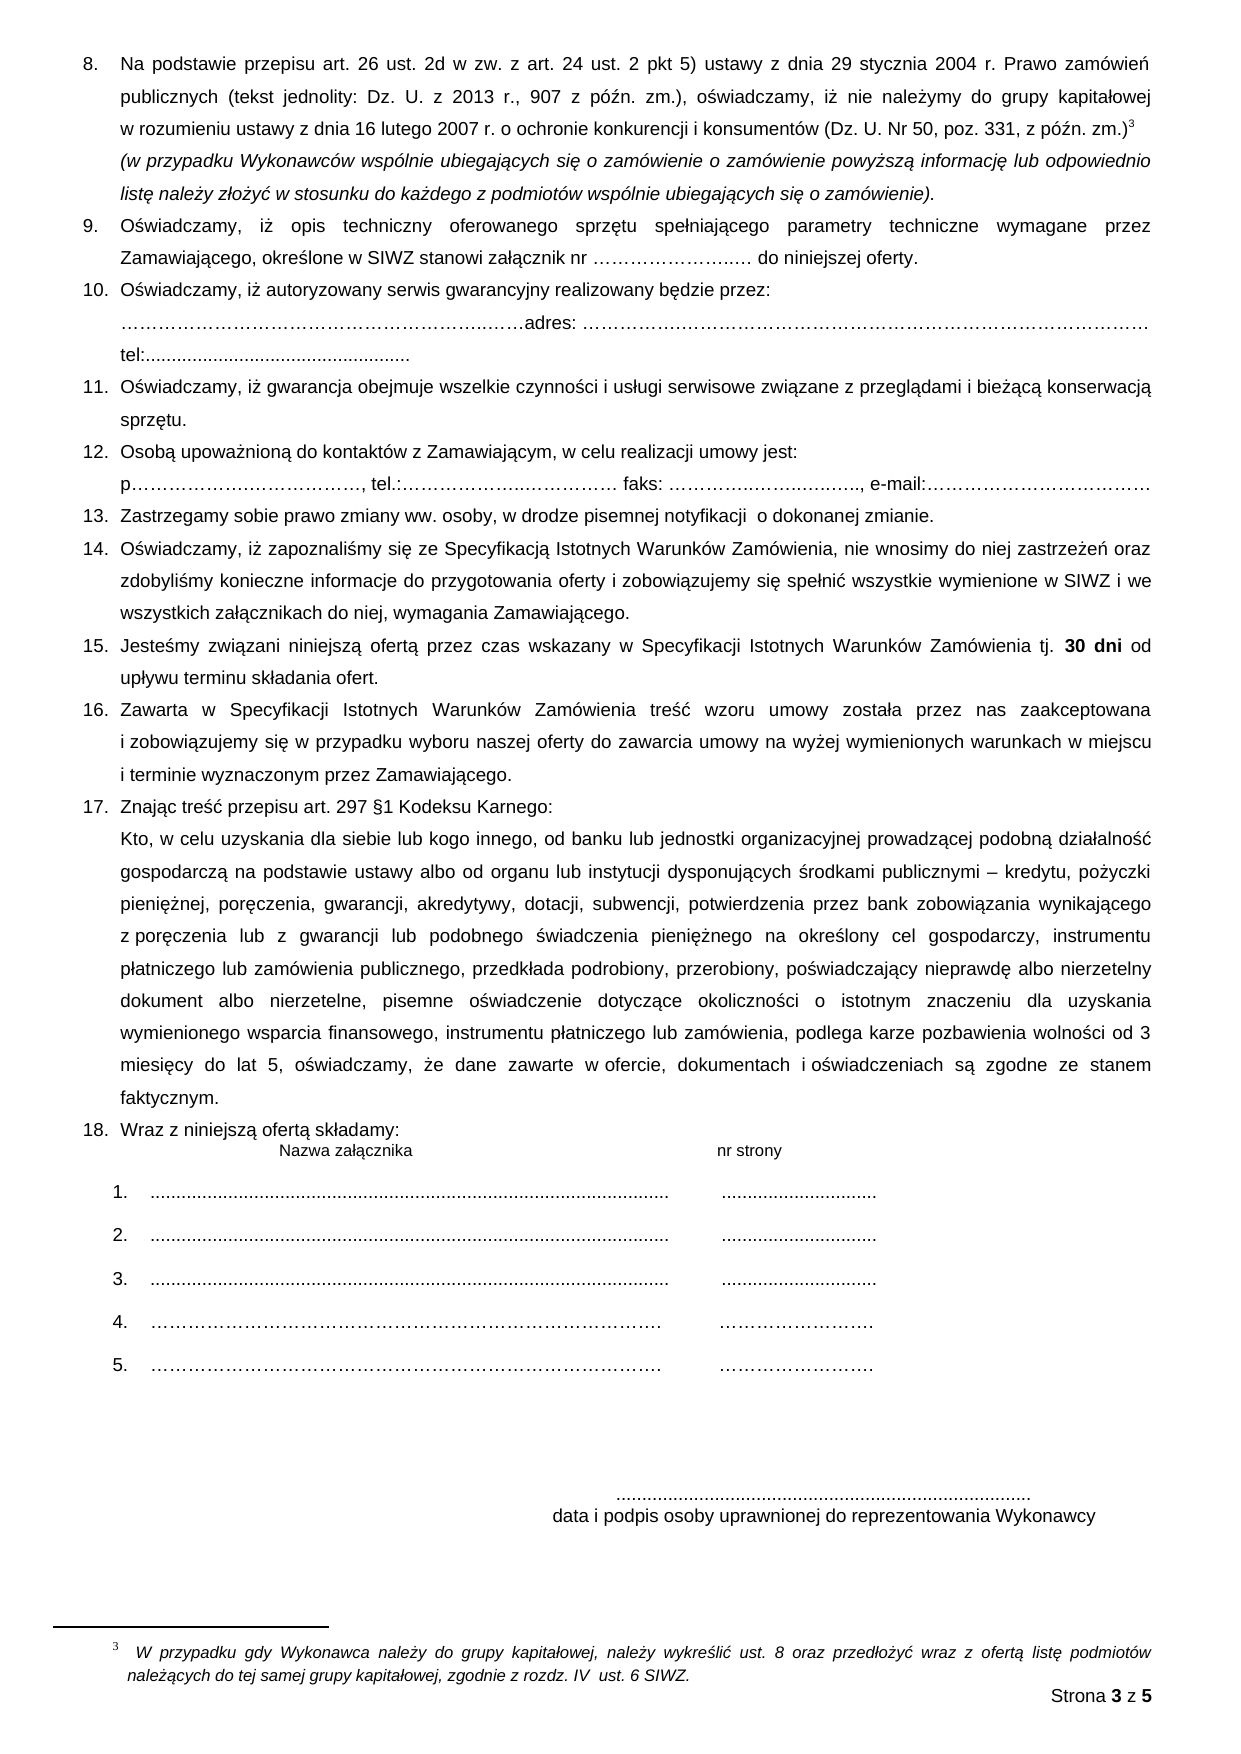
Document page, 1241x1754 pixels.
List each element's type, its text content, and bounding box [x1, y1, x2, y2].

text data i podpis osoby uprawnionej do reprezentowania Wykonawcy [496, 1504, 1152, 1526]
list .................................................................................................... .............................. [112, 1224, 1152, 1246]
text ................................................................................ [496, 1483, 1152, 1504]
list Zastrzegamy sobie prawo zmiany ww. osoby, w drodze pisemnej notyfikacji o dokonanej zmianie. [83, 505, 1152, 527]
list Kto, w celu uzyskania dla siebie lub kogo innego, od banku lub jednostki organizacyjnej prowadzącej podobną działalność gospodarczą na podstawie ustawy albo od organu lub instytucji dysponujących środkami publicznymi – kredytu, pożyczki pieniężnej, poręczenia, gwarancji, akredytywy, dotacji, subwencji, potwierdzenia przez bank zobowiązania wynikającego z poręczenia lub z gwarancji lub podobnego świadczenia pieniężnego na określony cel gospodarczy, instrumentu płatniczego lub zamówienia publicznego, przedkłada podrobiony, przerobiony, poświadczający nieprawdę albo nierzetelny dokument albo nierzetelne, pisemne oświadczenie dotyczące okoliczności o istotnym znaczeniu dla uzyskania wymienionego wsparcia finansowego, instrumentu płatniczego lub zamówienia, podlega karze pozbawienia wolności od 3 miesięcy do lat 5, oświadczamy, że dane zawarte w ofercie, dokumentach i oświadczeniach są zgodne ze stanem faktycznym. [120, 828, 1152, 1108]
list ………………………………………………………………………. ……………………. [112, 1353, 1152, 1375]
list Zawarta w Specyfikacji Istotnych Warunków Zamówienia treść wzoru umowy została przez nas zaakceptowana i zobowiązujemy się w przypadku wyboru naszej oferty do zawarcia umowy na wyżej wymienionych warunkach w miejscu i terminie wyznaczonym przez Zamawiającego. [83, 699, 1152, 785]
list ………………………………………………………………………. ……………………. [112, 1310, 1152, 1332]
list Oświadczamy, iż autoryzowany serwis gwarancyjny realizowany będzie przez: [83, 279, 1152, 301]
list Znając treść przepisu art. 297 §1 Kodeksu Karnego: [83, 796, 1152, 817]
list Oświadczamy, iż opis techniczny oferowanego sprzętu spełniającego parametry techniczne wymagane przez Zamawiającego, określone w SIWZ stanowi załącznik nr …………………..… do niniejszej oferty. [83, 214, 1152, 268]
list (w przypadku Wykonawców wspólnie ubiegających się o zamówienie o zamówienie powyższą informację lub odpowiednio listę należy złożyć w stosunku do każdego z podmiotów wspólnie ubiegających się o zamówienie). [120, 150, 1152, 204]
text …………………………………………………..……adres: …………….………………………………………………………………… [120, 311, 1152, 333]
list Na podstawie przepisu art. 26 ust. 2d w zw. z art. 24 ust. 2 pkt 5) ustawy z dnia 29 stycznia 2004 r. Prawo zamówień publicznych (tekst jednolity: Dz. U. z 2013 r., 907 z późn. zm.), oświadczamy, iż nie należymy do grupy kapitałowej w rozumieniu ustawy z dnia 16 lutego 2007 r. o ochronie konkurencji i konsumentów (Dz. U. Nr 50, poz. 331, z późn. zm.) [83, 53, 1152, 139]
list Wraz z niniejszą ofertą składamy: [83, 1119, 1152, 1140]
text Nazwa załącznika nr strony [68, 1140, 1152, 1159]
list Oświadczamy, iż zapoznaliśmy się ze Specyfikacją Istotnych Warunków Zamówienia, nie wnosimy do niej zastrzeżeń oraz zdobyliśmy konieczne informacje do przygotowania oferty i zobowiązujemy się spełnić wszystkie wymienione w SIWZ i we wszystkich załącznikach do niej, wymagania Zamawiającego. [83, 537, 1152, 624]
list p……………….………………, tel.:………………..…………… faks: …………..……..…..….., e-mail:……………………………… [120, 473, 1152, 494]
list .................................................................................................... .............................. [112, 1181, 1152, 1203]
list Oświadczamy, iż gwarancja obejmuje wszelkie czynności i usługi serwisowe związane z przeglądami i bieżącą konserwacją sprzętu. [83, 376, 1152, 430]
text tel:................................................... [120, 344, 1152, 365]
list Osobą upoważnioną do kontaktów z Zamawiającym, w celu realizacji umowy jest: [83, 441, 1152, 462]
list Jesteśmy związani niniejszą ofertą przez czas wskazany w Specyfikacji Istotnych Warunków Zamówienia tj. 30 dni od upływu terminu składania ofert. [83, 634, 1152, 688]
list .................................................................................................... .............................. [112, 1267, 1152, 1289]
